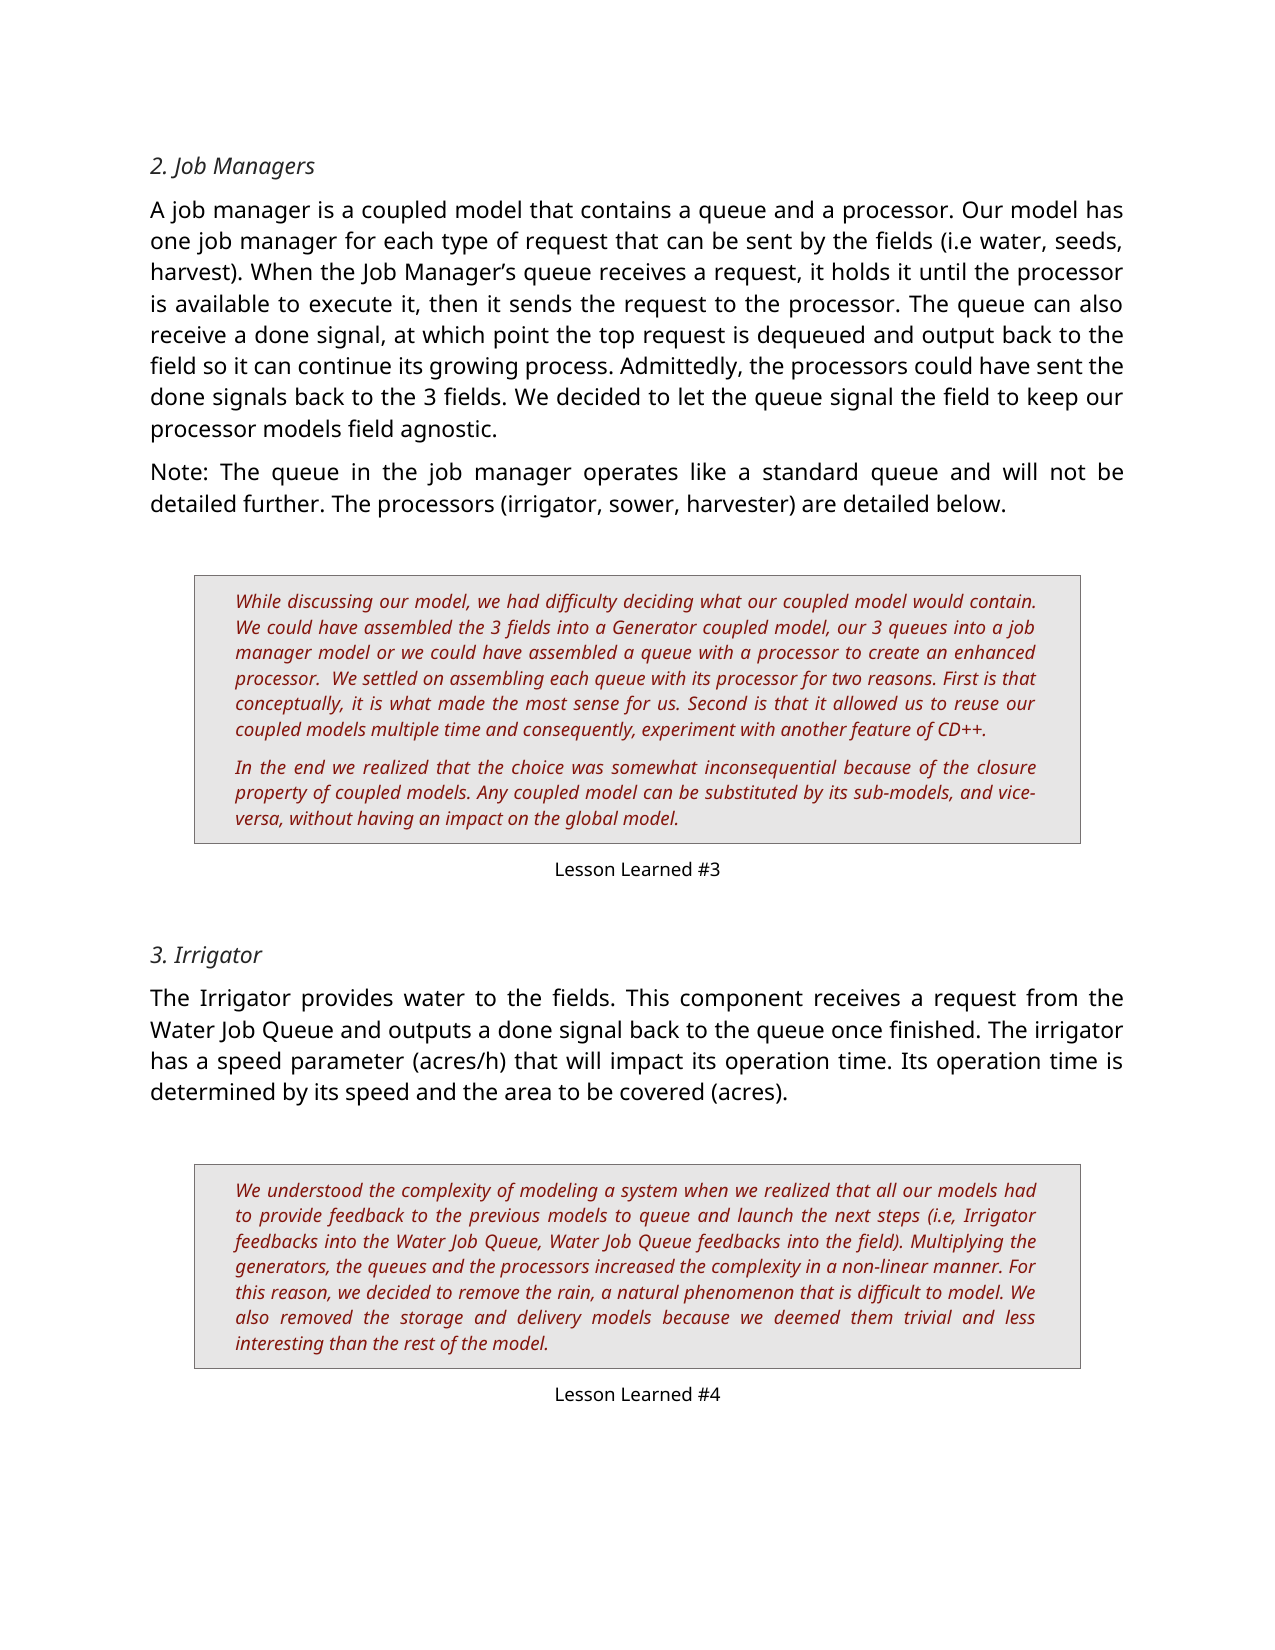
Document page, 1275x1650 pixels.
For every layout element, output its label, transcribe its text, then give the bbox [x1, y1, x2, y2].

text Lesson Learned #3 [150, 857, 1125, 882]
subtitle 2. Job Managers [150, 150, 1125, 181]
text A job manager is a coupled model that contains a queue and a processor. Our model has one job manager for each type of request that can be sent by the fields (i.e water, seeds, harvest). When the Job Manager’s queue receives a request, it holds it until the processor is available to execute it, then it sends the request to the processor. The queue can also receive a done signal, at which point the top request is dequeued and output back to the field so it can continue its growing process. Admittedly, the processors could have sent the done signals back to the 3 fields. We decided to let the queue signal the field to keep our processor models field agnostic. [150, 194, 1125, 444]
table_header While discussing our model, we had difficulty deciding what our coupled model would contain. We could have assembled the 3 fields into a Generator coupled model, our 3 queues into a job manager model or we could have assembled a queue with a processor to create an enhanced processor. We settled on assembling each queue with its processor for two reasons. First is that conceptually, it is what made the most sense for us. Second is that it allowed us to reuse our coupled models multiple time and consequently, experiment with another feature of CD++. In the end we realized that the choice was somewhat inconsequential because of the closure property of coupled models. Any coupled model can be substituted by its sub-models, and vice-versa, without having an impact on the global model. [195, 576, 1080, 843]
text Lesson Learned #4 [150, 1382, 1125, 1407]
text The Irrigator provides water to the fields. This component receives a request from the Water Job Queue and outputs a done signal back to the queue once finished. The irrigator has a speed parameter (acres/h) that will impact its operation time. Its operation time is determined by its speed and the area to be covered (acres). [150, 982, 1125, 1107]
text Note: The queue in the job manager operates like a standard queue and will not be detailed further. The processors (irrigator, sower, harvester) are detailed below. [150, 456, 1125, 519]
table_header We understood the complexity of modeling a system when we realized that all our models had to provide feedback to the previous models to queue and launch the next steps (i.e, Irrigator feedbacks into the Water Job Queue, Water Job Queue feedbacks into the field). Multiplying the generators, the queues and the processors increased the complexity in a non-linear manner. For this reason, we decided to remove the rain, a natural phenomenon that is difficult to model. We also removed the storage and delivery models because we deemed them trivial and less interesting than the rest of the model. [195, 1165, 1080, 1368]
subtitle 3. Irrigator [150, 938, 1125, 970]
